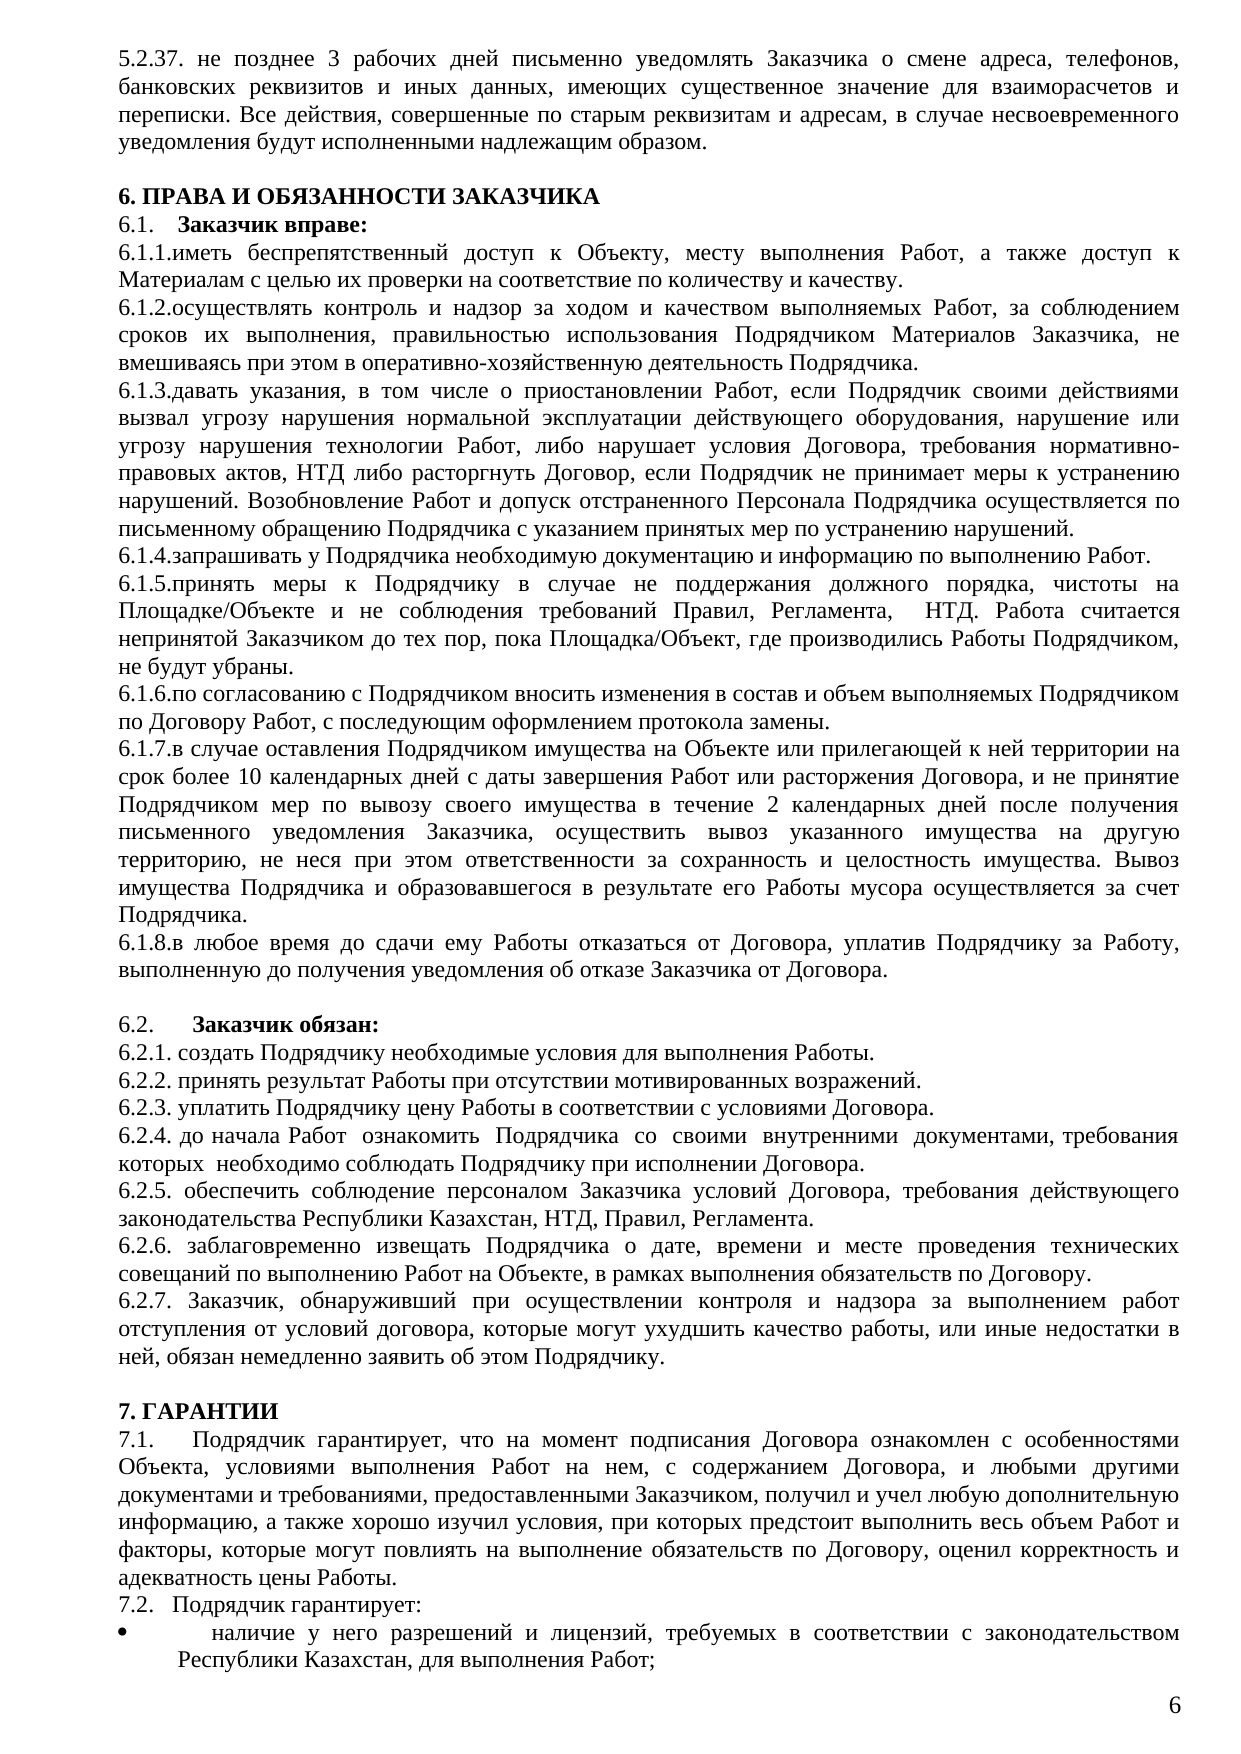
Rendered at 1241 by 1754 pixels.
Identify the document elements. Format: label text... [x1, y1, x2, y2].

text 6.2.7. Заказчик, обнаруживший при осуществлении контроля и надзора за выполнением работ отступления от условий договора, которые могут ухудшить качество работы, или иные недостатки в ней, обязан немедленно заявить об этом Подрядчику. [118, 1287, 1181, 1369]
text 6.1.5.принять меры к Подрядчику в случае не поддержания должного порядка, чистоты на Площадке/Объекте и не соблюдения требований Правил, Регламента, НТД. Работа считается непринятой Заказчиком до тех пор, пока Площадка/Объект, где производились Работы Подрядчиком, не будут убраны. [118, 569, 1181, 679]
text 6.1.2.осуществлять контроль и надзор за ходом и качеством выполняемых Работ, за соблюдением сроков их выполнения, правильностью использования Подрядчиком Материалов Заказчика, не вмешиваясь при этом в оперативно-хозяйственную деятельность Подрядчика. [118, 293, 1181, 376]
text 6.2.1. создать Подрядчику необходимые условия для выполнения Работы. [118, 1038, 1181, 1066]
text 7.2. Подрядчик гарантирует: [118, 1590, 1181, 1618]
text 6.1.7.в случае оставления Подрядчиком имущества на Объекте или прилегающей к ней территории на срок более 10 календарных дней с даты завершения Работ или расторжения Договора, и не принятие Подрядчиком мер по вывозу своего имущества в течение 2 календарных дней после получения письменного уведомления Заказчика, осуществить вывоз указанного имущества на другую территорию, не неся при этом ответственности за сохранность и целостность имущества. Вывоз имущества Подрядчика и образовавшегося в результате его Работы мусора осуществляется за счет Подрядчика. [118, 734, 1181, 928]
text 6.2.2. принять результат Работы при отсутствии мотивированных возражений. [118, 1066, 1181, 1093]
text 5.2.37. не позднее 3 рабочих дней письменно уведомлять Заказчика о смене адреса, телефонов, банковских реквизитов и иных данных, имеющих существенное значение для взаиморасчетов и переписки. Все действия, совершенные по старым реквизитам и адресам, в случае несвоевременного уведомления будут исполненными надлежащим образом. [118, 44, 1181, 155]
text 6.2.3. уплатить Подрядчику цену Работы в соответствии с условиями Договора. [118, 1093, 1181, 1121]
text 6.1.8.в любое время до сдачи ему Работы отказаться от Договора, уплатив Подрядчику за Работу, выполненную до получения уведомления об отказе Заказчика от Договора. [118, 928, 1181, 983]
text 6.1. Заказчик вправе: [118, 210, 1181, 238]
text 6.1.1.иметь беспрепятственный доступ к Объекту, месту выполнения Работ, а также доступ к Материалам с целью их проверки на соответствие по количеству и качеству. [118, 238, 1181, 293]
list Подрядчик гарантирует, что на момент подписания Договора ознакомлен с особенностями Объекта, условиями выполнения Работ на нем, с содержанием Договора, и любыми другими документами и требованиями, предоставленными Заказчиком, получил и учел любую дополнительную информацию, а также хорошо изучил условия, при которых предстоит выполнить весь объем Работ и факторы, которые могут повлиять на выполнение обязательств по Договору, оценил корректность и адекватность цены Работы. [118, 1424, 1181, 1590]
list наличие у него разрешений и лицензий, требуемых в соответствии с законодательством Республики Казахстан, для выполнения Работ; [118, 1618, 1181, 1673]
text 6.2.6. заблаговременно извещать Подрядчика о дате, времени и месте проведения технических совещаний по выполнению Работ на Объекте, в рамках выполнения обязательств по Договору. [118, 1231, 1181, 1287]
text 7. ГАРАНТИИ [118, 1397, 1181, 1424]
text 6.2.4. до начала Работ ознакомить Подрядчика со своими внутренними документами, требования которых необходимо соблюдать Подрядчику при исполнении Договора. [118, 1121, 1181, 1176]
text 6.1.3.давать указания, в том числе о приостановлении Работ, если Подрядчик своими действиями вызвал угрозу нарушения нормальной эксплуатации действующего оборудования, нарушение или угрозу нарушения технологии Работ, либо нарушает условия Договора, требования нормативно-правовых актов, НТД либо расторгнуть Договор, если Подрядчик не принимает меры к устранению нарушений. Возобновление Работ и допуск отстраненного Персонала Подрядчика осуществляется по письменному обращению Подрядчика с указанием принятых мер по устранению нарушений. [118, 376, 1181, 541]
text 6.2. Заказчик обязан: [118, 1011, 1181, 1038]
text 6.1.6.по согласованию с Подрядчиком вносить изменения в состав и объем выполняемых Подрядчиком по Договору Работ, с последующим оформлением протокола замены. [118, 679, 1181, 734]
text 6.2.5. обеспечить соблюдение персоналом Заказчика условий Договора, требования действующего законодательства Республики Казахстан, НТД, Правил, Регламента. [118, 1176, 1181, 1231]
text 6. ПРАВА И ОБЯЗАННОСТИ ЗАКАЗЧИКА [118, 182, 1181, 210]
text 6.1.4.запрашивать у Подрядчика необходимую документацию и информацию по выполнению Работ. [118, 541, 1181, 569]
